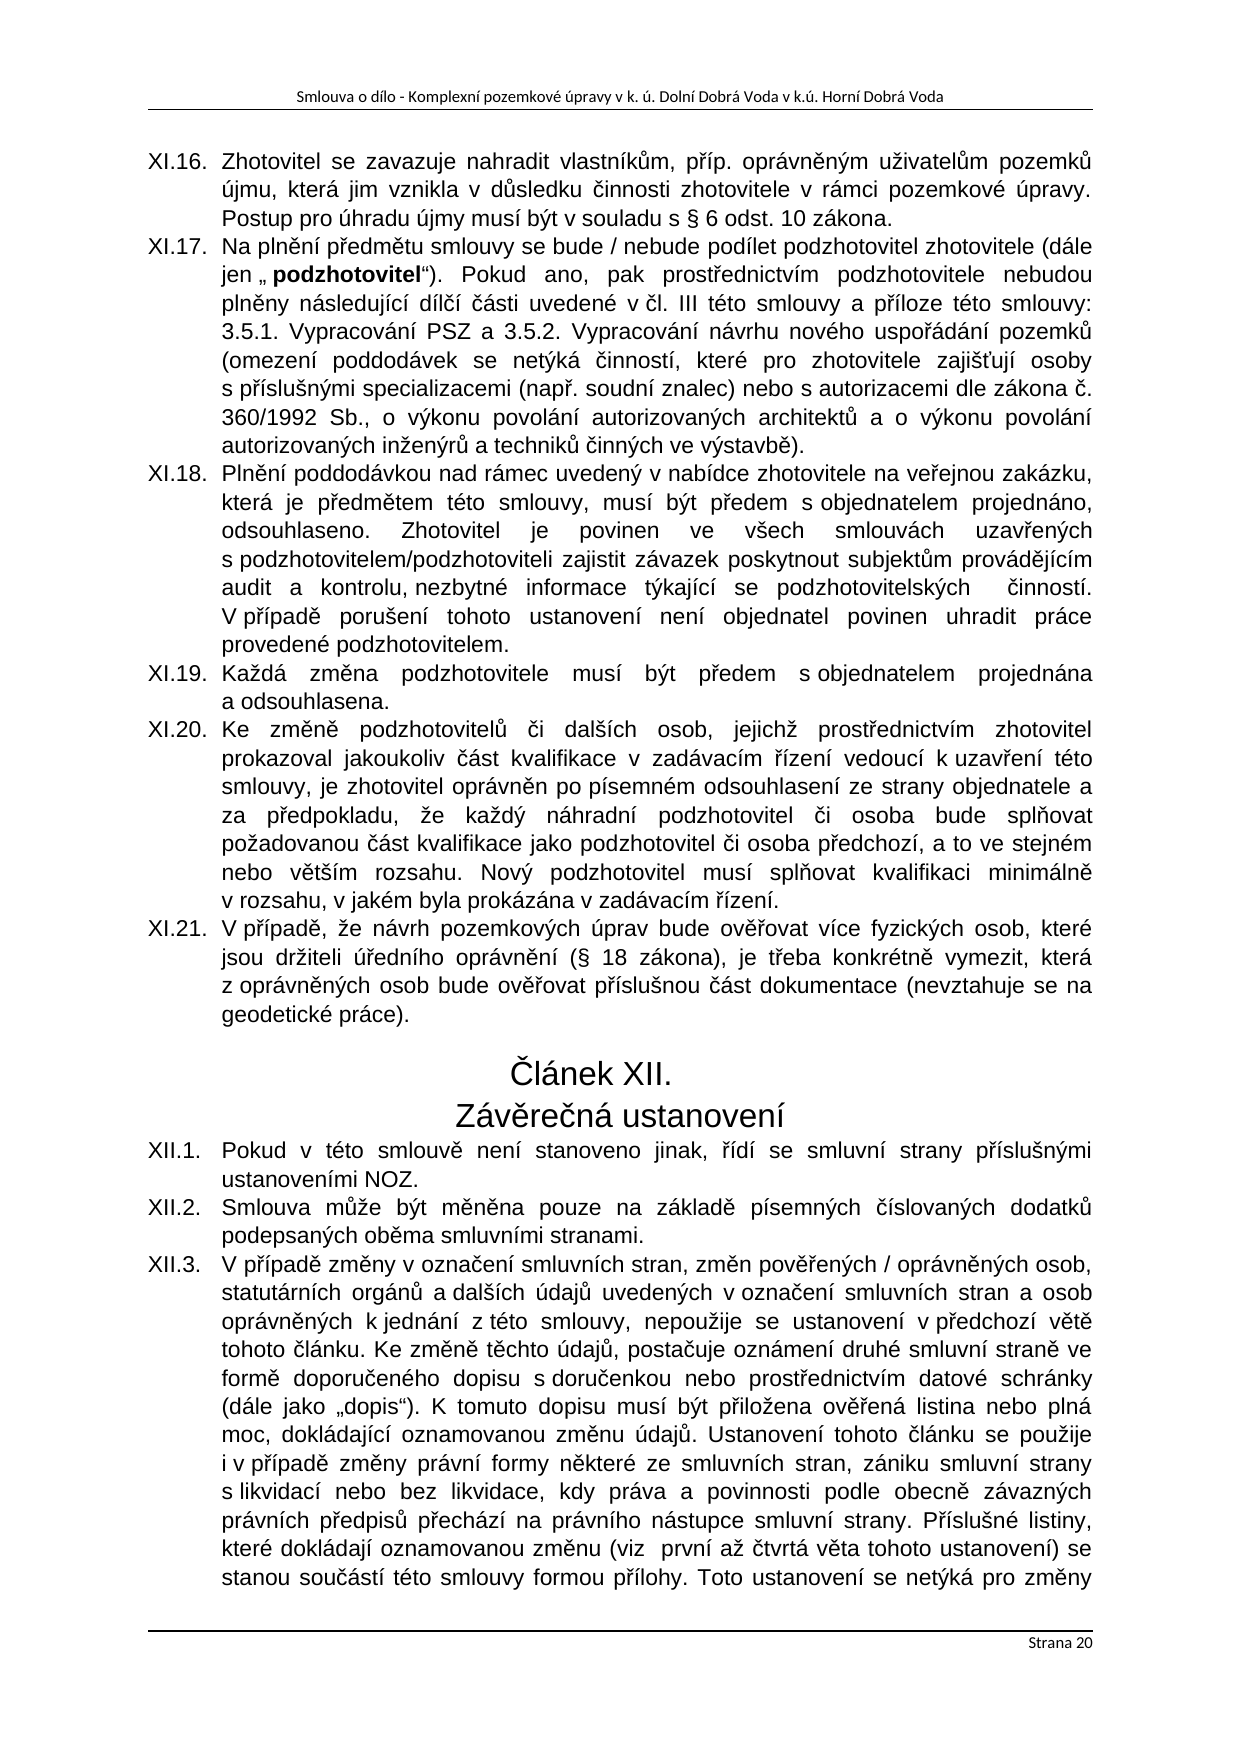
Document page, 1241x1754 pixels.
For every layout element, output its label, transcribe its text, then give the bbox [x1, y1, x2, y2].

list V případě, že návrh pozemkových úprav bude ověřovat více fyzických osob, které jsou držiteli úředního oprávnění (§ 18 zákona), je třeba konkrétně vymezit, která z oprávněných osob bude ověřovat příslušnou část dokumentace (nevztahuje se na geodetické práce). [148, 915, 1093, 1027]
list Ke změně podzhotovitelů či dalších osob, jejichž prostřednictvím zhotovitel prokazoval jakoukoliv část kvalifikace v zadávacím řízení vedoucí k uzavření této smlouvy, je zhotovitel oprávněn po písemném odsouhlasení ze strany objednatele a za předpokladu, že každý náhradní podzhotovitel či osoba bude splňovat požadovanou část kvalifikace jako podzhotovitel či osoba předchozí, a to ve stejném nebo větším rozsahu. Nový podzhotovitel musí splňovat kvalifikaci minimálně v rozsahu, v jakém byla prokázána v zadávacím řízení. [148, 716, 1093, 913]
list Každá změna podzhotovitele musí být předem s objednatelem projednána a odsouhlasena. [148, 659, 1093, 714]
list Smlouva může být měněna pouze na základě písemných číslovaných dodatků podepsaných oběma smluvními stranami. [148, 1194, 1093, 1249]
list Plnění poddodávkou nad rámec uvedený v nabídce zhotovitele na veřejnou zakázku, která je předmětem této smlouvy, musí být předem s objednatelem projednáno, odsouhlaseno. Zhotovitel je povinen ve všech smlouvách uzavřených s podzhotovitelem/podzhotoviteli zajistit závazek poskytnout subjektům provádějícím audit a kontrolu, nezbytné informace týkající se podzhotovitelských činností. V případě porušení tohoto ustanovení není objednatel povinen uhradit práce provedené podzhotovitelem. [148, 460, 1093, 657]
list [148, 1251, 1093, 1590]
list Pokud v této smlouvě není stanoveno jinak, řídí se smluvní strany příslušnými ustanoveními NOZ. [148, 1137, 1093, 1192]
list Zhotovitel se zavazuje nahradit vlastníkům, příp. oprávněným uživatelům pozemků újmu, která jim vznikla v důsledku činnosti zhotovitele v rámci pozemkové úpravy. Postup pro úhradu újmy musí být v souladu s § 6 odst. 10 zákona. [148, 148, 1093, 231]
list Na plnění předmětu smlouvy se bude / nebude podílet podzhotovitel zhotovitele (dále jen „ podzhotovitel“). Pokud ano, pak prostřednictvím podzhotovitele nebudou plněny následující dílčí části uvedené v čl. III této smlouvy a příloze této smlouvy: 3.5.1. Vypracování PSZ a 3.5.2. Vypracování návrhu nového uspořádání pozemků (omezení poddodávek se netýká činností, které pro zhotovitele zajišťují osoby s příslušnými specializacemi (např. soudní znalec) nebo s autorizacemi dle zákona č. 360/1992 Sb., o výkonu povolání autorizovaných architektů a o výkonu povolání autorizovaných inženýrů a techniků činných ve výstavbě). [148, 233, 1093, 458]
subtitle Závěrečná ustanovení [148, 1054, 1093, 1134]
